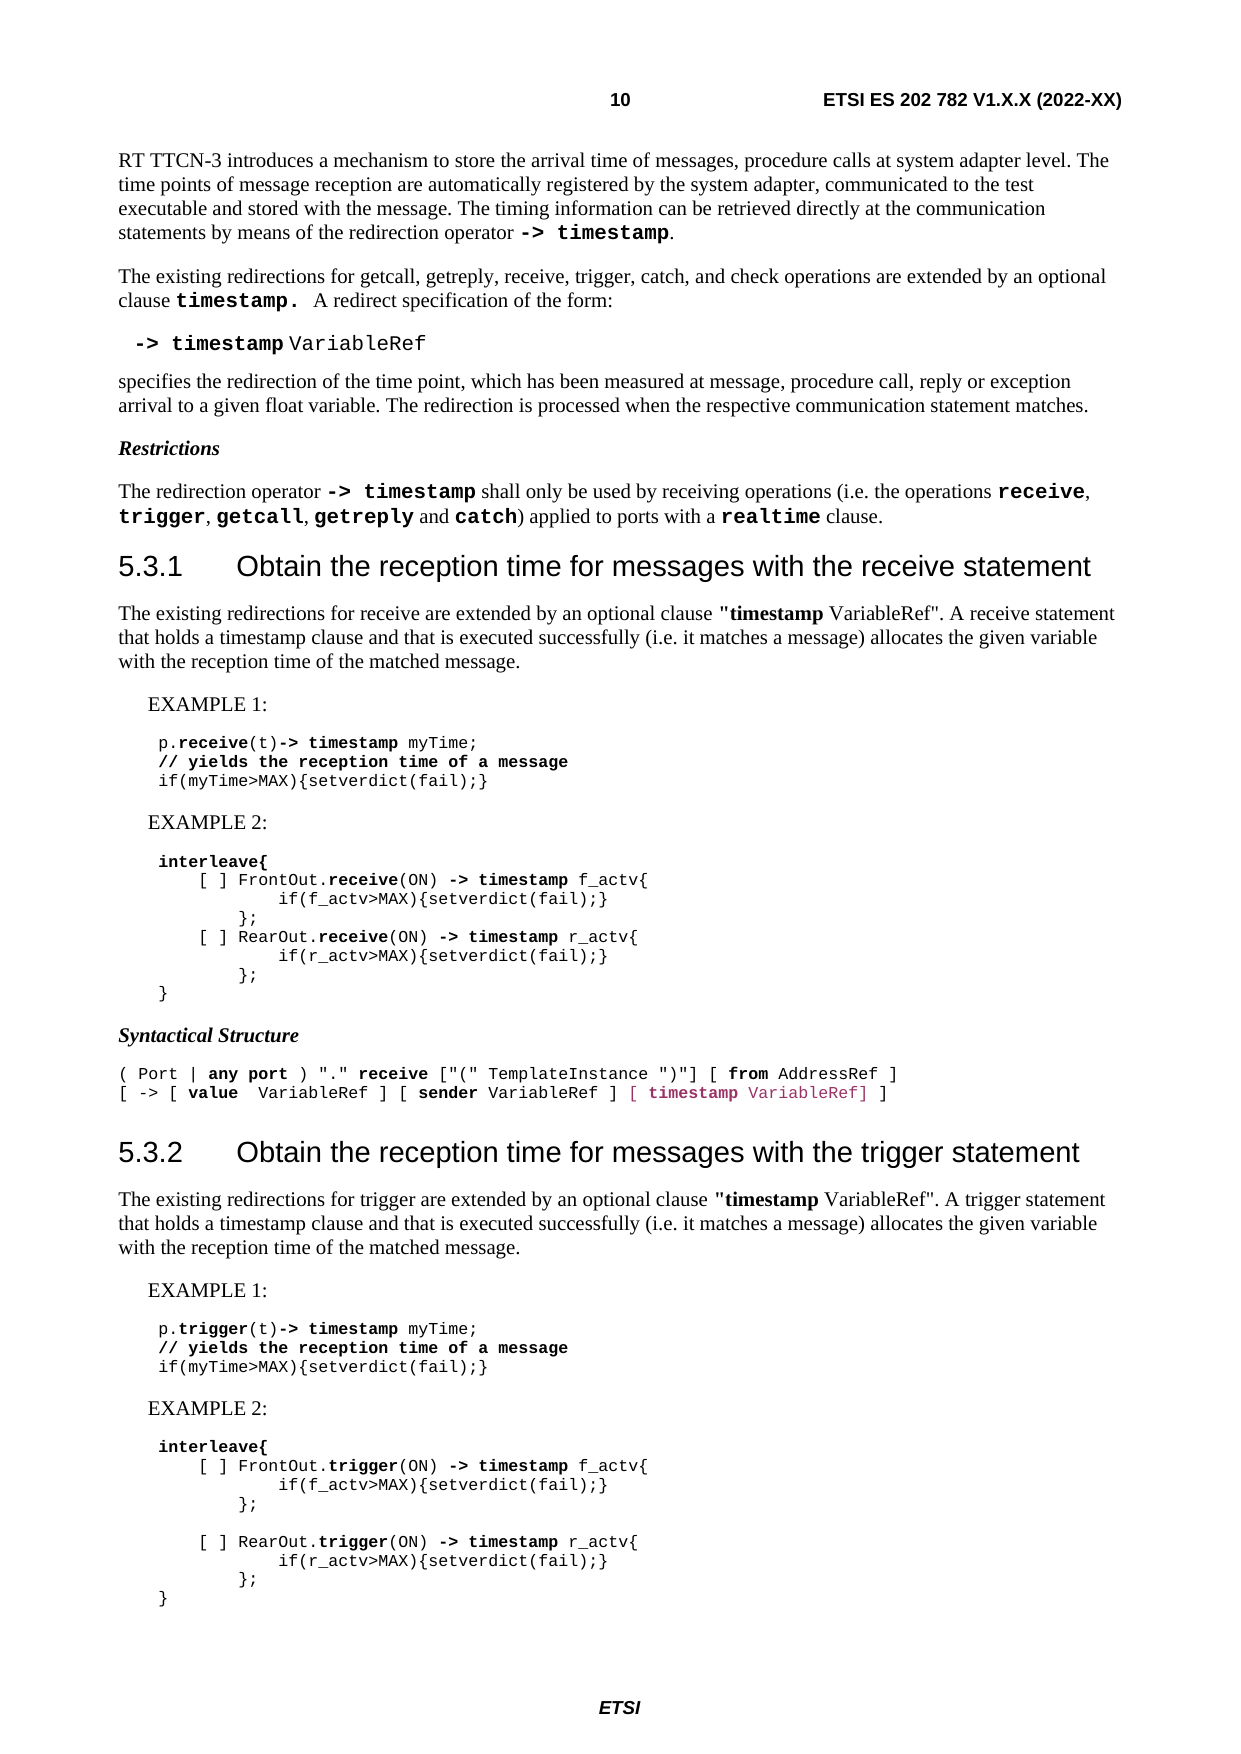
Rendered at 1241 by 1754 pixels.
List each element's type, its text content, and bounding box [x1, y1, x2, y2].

subtitle 5.3.2 Obtain the reception time for messages with the trigger statement [118, 1135, 1122, 1168]
text }; [118, 966, 1122, 985]
text // yields the reception time of a message [118, 754, 1122, 773]
text interleave{ [118, 1439, 1122, 1458]
text } [118, 1590, 1122, 1609]
text if(f_actv>MAX){setverdict(fail);} [118, 1477, 1122, 1496]
text [ ] FrontOut.trigger(ON) -> timestamp f_actv{ [118, 1458, 1122, 1477]
text }; [118, 1496, 1122, 1514]
text if(f_actv>MAX){setverdict(fail);} [118, 891, 1122, 910]
text -> timestamp VariableRef [118, 333, 1122, 356]
text specifies the redirection of the time point, which has been measured at message, procedure call, reply or exception arrival to a given float variable. The redirection is processed when the respective communication statement matches. [118, 369, 1122, 417]
text ( Port | any port ) "." receive ["(" TemplateInstance ")"] [ from AddressRef ] [118, 1066, 1122, 1084]
text if(r_actv>MAX){setverdict(fail);} [118, 947, 1122, 966]
text [ -> [ value VariableRef ] [ sender VariableRef ] [ timestamp VariableRef] ] [118, 1084, 1122, 1103]
text interleave{ [118, 853, 1122, 872]
text [ ] RearOut.trigger(ON) -> timestamp r_actv{ [118, 1533, 1122, 1552]
text // yields the reception time of a message [118, 1339, 1122, 1358]
text EXAMPLE 2: [148, 810, 1122, 834]
subtitle 5.3.1 Obtain the reception time for messages with the receive statement [118, 549, 1122, 582]
text }; [118, 1571, 1122, 1590]
text The redirection operator -> timestamp shall only be used by receiving operations (i.e. the operations receive, trigger, getcall, getreply and catch) applied to ports with a realtime clause. [118, 479, 1122, 530]
text [ ] RearOut.receive(ON) -> timestamp r_actv{ [118, 928, 1122, 947]
text if(r_actv>MAX){setverdict(fail);} [118, 1552, 1122, 1571]
text }; [118, 910, 1122, 928]
text Syntactical Structure [118, 1023, 1122, 1047]
text EXAMPLE 1: [148, 1278, 1122, 1302]
text EXAMPLE 1: [148, 692, 1122, 716]
text p.receive(t)-> timestamp myTime; [118, 735, 1122, 754]
text The existing redirections for receive are extended by an optional clause "timestamp VariableRef". A receive statement that holds a timestamp clause and that is executed successfully (i.e. it matches a message) allocates the given variable with the reception time of the matched message. [118, 601, 1122, 673]
text RT TTCN-3 introduces a mechanism to store the arrival time of messages, procedure calls at system adapter level. The time points of message reception are automatically registered by the system adapter, communicated to the test executable and stored with the message. The timing information can be retrieved directly at the communication statements by means of the redirection operator -> timestamp. [118, 148, 1122, 246]
text if(myTime>MAX){setverdict(fail);} [118, 773, 1122, 791]
text if(myTime>MAX){setverdict(fail);} [118, 1358, 1122, 1377]
text The existing redirections for getcall, getreply, receive, trigger, catch, and check operations are extended by an optional clause timestamp. A redirect specification of the form: [118, 264, 1122, 314]
text } [118, 985, 1122, 1004]
text [ ] FrontOut.receive(ON) -> timestamp f_actv{ [118, 872, 1122, 891]
text Restrictions [118, 436, 1122, 460]
text The existing redirections for trigger are extended by an optional clause "timestamp VariableRef". A trigger statement that holds a timestamp clause and that is executed successfully (i.e. it matches a message) allocates the given variable with the reception time of the matched message. [118, 1187, 1122, 1259]
text p.trigger(t)-> timestamp myTime; [118, 1321, 1122, 1339]
text EXAMPLE 2: [148, 1396, 1122, 1420]
